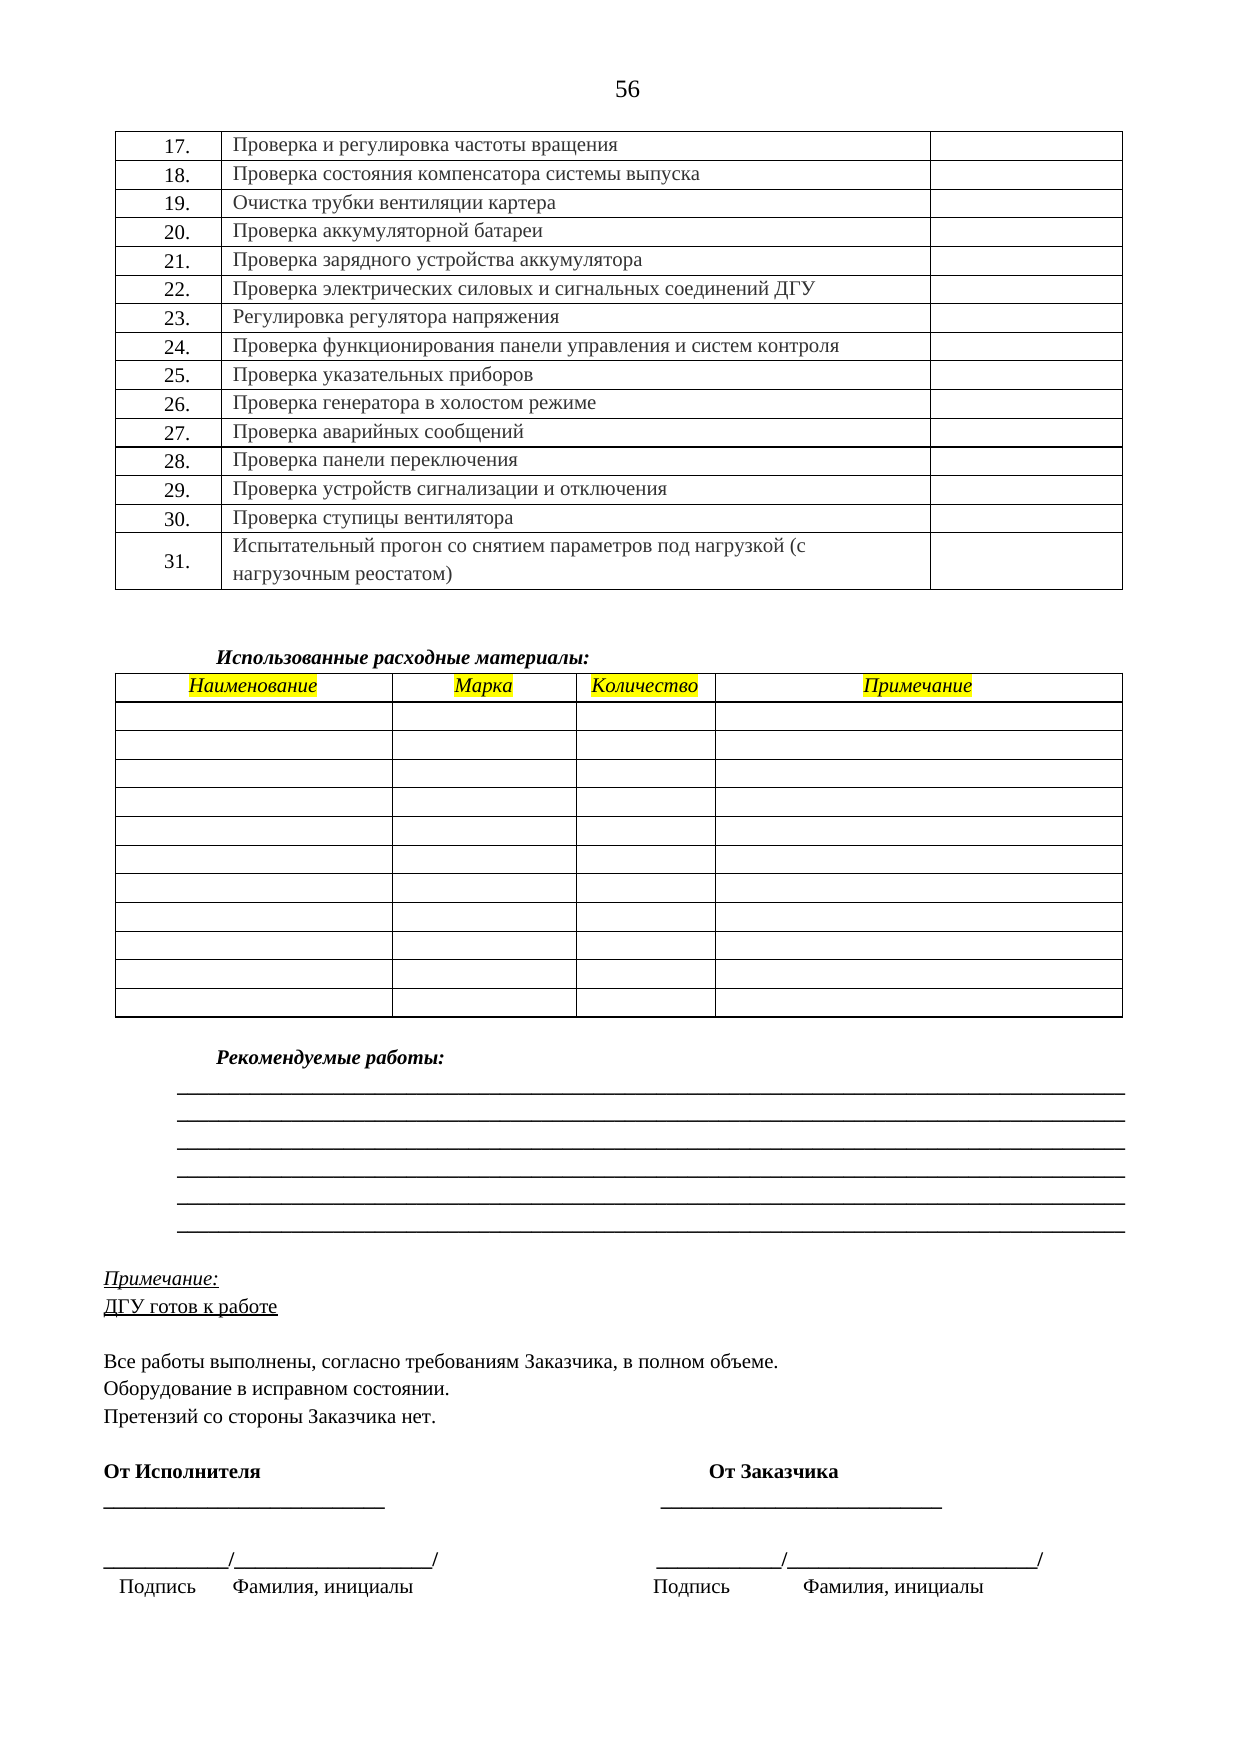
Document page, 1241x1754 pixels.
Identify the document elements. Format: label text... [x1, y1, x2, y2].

table_cell [116, 476, 221, 504]
table_cell [116, 533, 221, 588]
table_cell [931, 333, 1122, 360]
text Претензий со стороны Заказчика нет. [103, 1404, 1152, 1428]
table_cell [716, 703, 1122, 730]
table_cell [116, 161, 221, 188]
table_cell [931, 247, 1122, 274]
table_cell [716, 903, 1122, 931]
table_cell Проверка состояния компенсатора системы выпуска [222, 161, 930, 188]
table_cell [716, 989, 1122, 1016]
table_cell [931, 218, 1122, 246]
table_cell [116, 932, 392, 959]
table_cell [577, 960, 715, 988]
table_cell [931, 276, 1122, 303]
table_cell [716, 960, 1122, 988]
table_cell [393, 903, 576, 931]
table_cell [577, 731, 715, 759]
table_cell Проверка и регулировка частоты вращения [222, 132, 930, 160]
table_cell Проверка электрических силовых и сигнальных соединений ДГУ [222, 276, 930, 303]
text Все работы выполнены, согласно требованиям Заказчика, в полном объеме. [103, 1349, 1152, 1373]
table_cell Проверка функционирования панели управления и систем контроля [222, 333, 930, 360]
table_cell [116, 190, 221, 217]
table_cell [577, 703, 715, 730]
table_cell [116, 448, 221, 475]
table_cell [116, 218, 221, 246]
table_cell [931, 361, 1122, 389]
table_cell [116, 960, 392, 988]
text ____________/___________________/ ____________/________________________/ [103, 1547, 1152, 1571]
table_cell [577, 788, 715, 816]
table_cell [931, 190, 1122, 217]
table_cell [393, 788, 576, 816]
table_cell [931, 390, 1122, 418]
table_cell Очистка трубки вентиляции картера [222, 190, 930, 217]
table_cell Проверка ступицы вентилятора [222, 505, 930, 532]
table_cell [393, 874, 576, 902]
table_cell [931, 161, 1122, 188]
table_cell [393, 760, 576, 787]
table_cell [393, 960, 576, 988]
table_cell [116, 703, 392, 730]
text Подпись Фамилия, инициалы Подпись Фамилия, инициалы [103, 1574, 1152, 1598]
table_cell [931, 419, 1122, 446]
table_cell [931, 304, 1122, 332]
table_cell [116, 788, 392, 816]
table_cell [577, 989, 715, 1016]
table_cell [716, 760, 1122, 787]
table_cell [116, 247, 221, 274]
table_cell [116, 419, 221, 446]
text Примечание: [103, 1266, 1152, 1290]
table_cell [116, 390, 221, 418]
table_cell Проверка панели переключения [222, 448, 930, 475]
table_cell [716, 817, 1122, 844]
table_cell [393, 932, 576, 959]
table_cell [577, 760, 715, 787]
table_cell [116, 989, 392, 1016]
table_cell Регулировка регулятора напряжения [222, 304, 930, 332]
table_cell [116, 276, 221, 303]
table_cell [393, 731, 576, 759]
table_cell [931, 132, 1122, 160]
table_cell [716, 932, 1122, 959]
text ДГУ готов к работе [103, 1293, 1152, 1318]
table_cell [577, 846, 715, 873]
table_cell [931, 476, 1122, 504]
table_cell [116, 817, 392, 844]
text ___________________________ ___________________________ [103, 1487, 1152, 1511]
table_cell [116, 505, 221, 532]
table_cell Проверка зарядного устройства аккумулятора [222, 247, 930, 274]
text Использованные расходные материалы: [178, 645, 1152, 669]
table_cell [393, 703, 576, 730]
table_cell [393, 846, 576, 873]
table_cell [577, 903, 715, 931]
table_cell [116, 846, 392, 873]
table_header Марка [393, 674, 576, 701]
table_cell Проверка аварийных сообщений [222, 419, 930, 446]
table_header Примечание [716, 674, 1122, 701]
table_cell [116, 132, 221, 160]
table_cell [116, 874, 392, 902]
text Рекомендуемые работы: __________________________________________________________________________________________________________________________________________________________________________________________________________________________________________________________________________________________________________________________________________________________________________________________________________________________________________________________________________________________________________________________________________________________________ [178, 1045, 1133, 1235]
table_cell [116, 304, 221, 332]
text От Исполнителя От Заказчика [103, 1459, 1152, 1483]
table_cell [393, 817, 576, 844]
table_cell Испытательный прогон со снятием параметров под нагрузкой (с нагрузочным реостатом) [222, 533, 930, 588]
table_cell [393, 989, 576, 1016]
table_cell Проверка аккумуляторной батареи [222, 218, 930, 246]
table_cell [577, 932, 715, 959]
table_cell [716, 731, 1122, 759]
table_cell [931, 533, 1122, 588]
table_cell [116, 731, 392, 759]
table_header Количество [577, 674, 715, 701]
table_cell [116, 903, 392, 931]
table_cell [931, 448, 1122, 475]
table_cell [116, 333, 221, 360]
table_cell [577, 874, 715, 902]
table_header Наименование [116, 674, 392, 701]
table_cell Проверка указательных приборов [222, 361, 930, 389]
table_cell Проверка генератора в холостом режиме [222, 390, 930, 418]
table_cell [577, 817, 715, 844]
table_cell [116, 361, 221, 389]
text Оборудование в исправном состоянии. [103, 1376, 1152, 1400]
table_cell [716, 874, 1122, 902]
table_cell [716, 788, 1122, 816]
table_cell [716, 846, 1122, 873]
table_cell Проверка устройств сигнализации и отключения [222, 476, 930, 504]
table_cell [931, 505, 1122, 532]
table_cell [116, 760, 392, 787]
